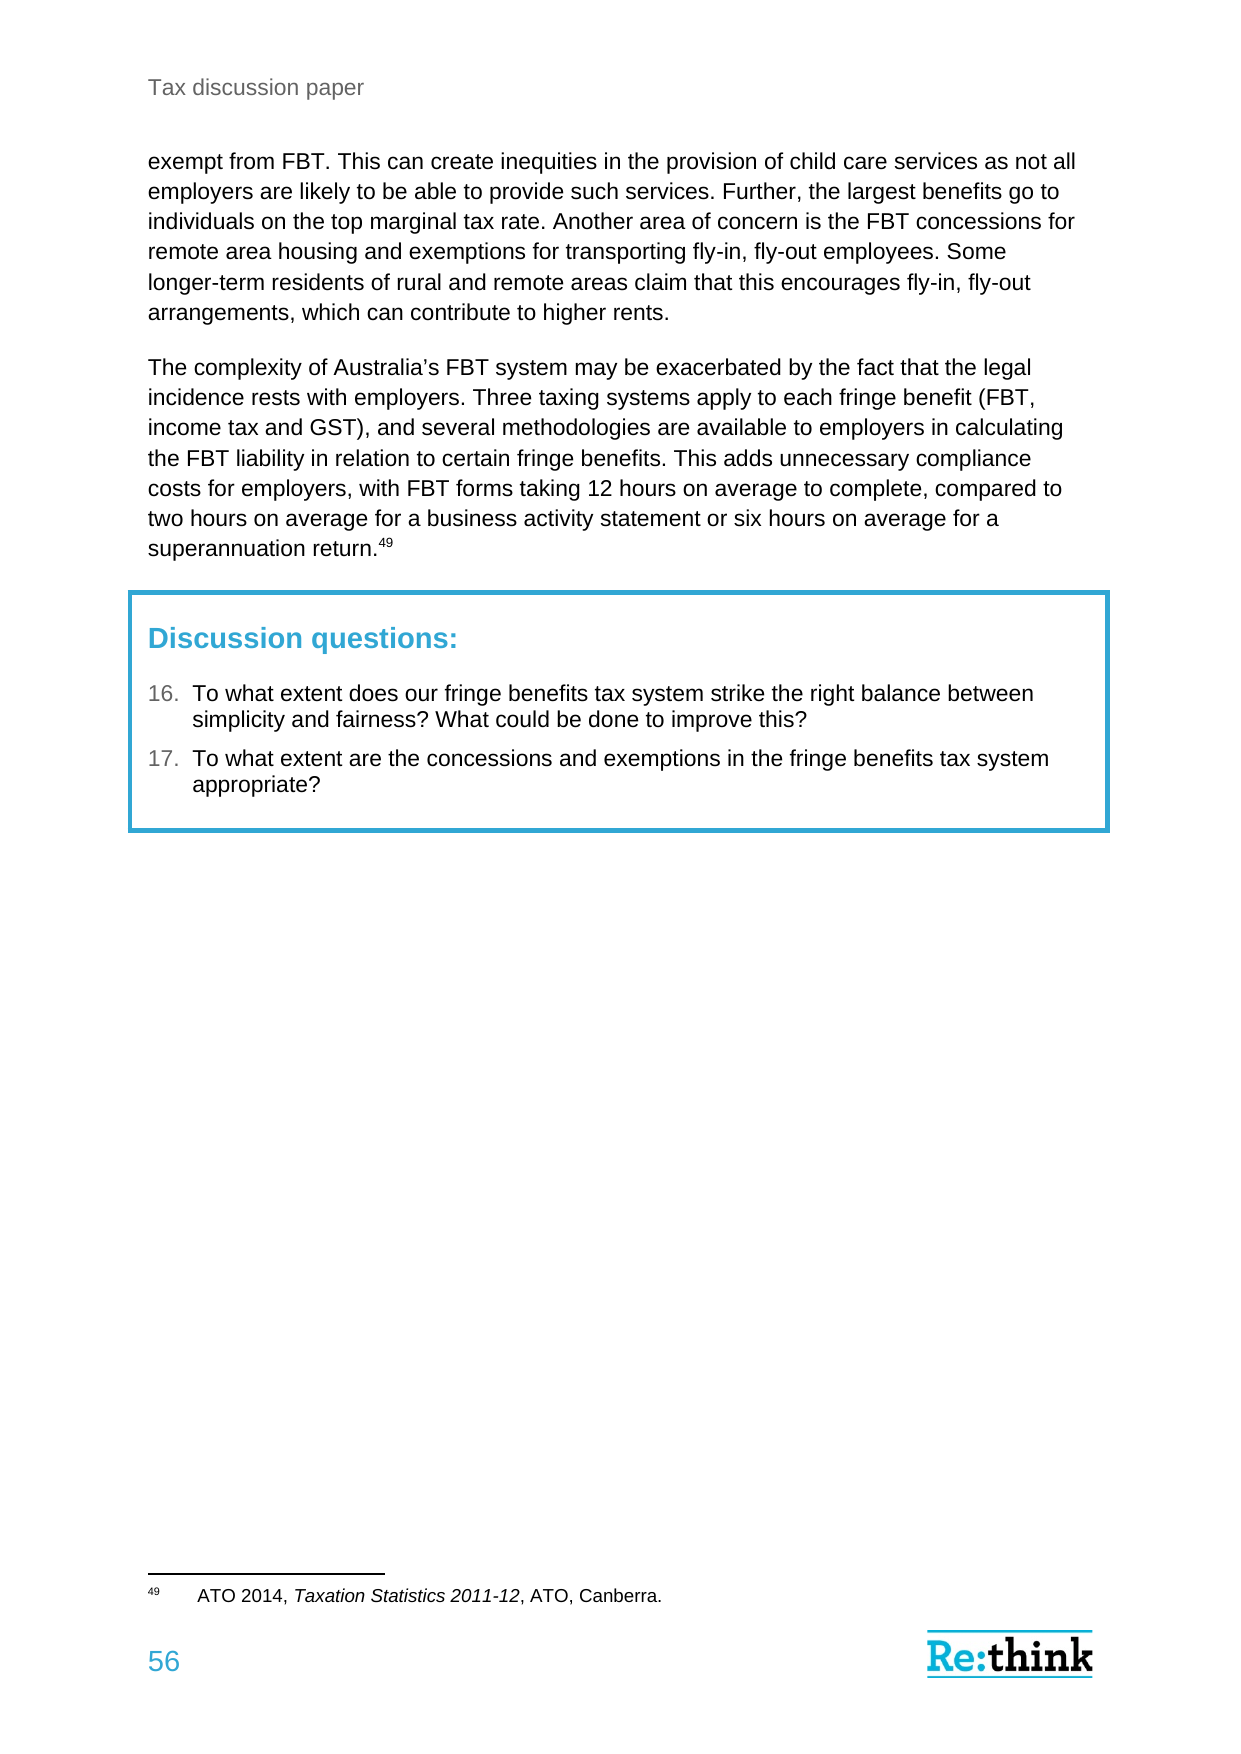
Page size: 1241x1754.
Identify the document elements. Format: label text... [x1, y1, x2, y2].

table_header Discussion questions: To what extent does our fringe benefits tax system strike the right balance between simplicity and fairness? What could be done to improve this? To what extent are the concessions and exemptions in the fringe benefits tax system appropriate? [132, 595, 1105, 828]
picture [927, 1630, 1093, 1676]
picture [934, 1645, 945, 1655]
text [148, 148, 1092, 325]
text The complexity of Australia’s FBT system may be exacerbated by the fact that the legal incidence rests with employers. Three taxing systems apply to each fringe benefit (FBT, income tax and GST), and several methodologies are available to employers in calculating the FBT liability in relation to certain fringe benefits. This adds unnecessary compliance costs for employers, with FBT forms taking 12 hours on average to complete, compared to two hours on average for a business activity statement or six hours on average for a superannuation return. [148, 354, 1092, 562]
